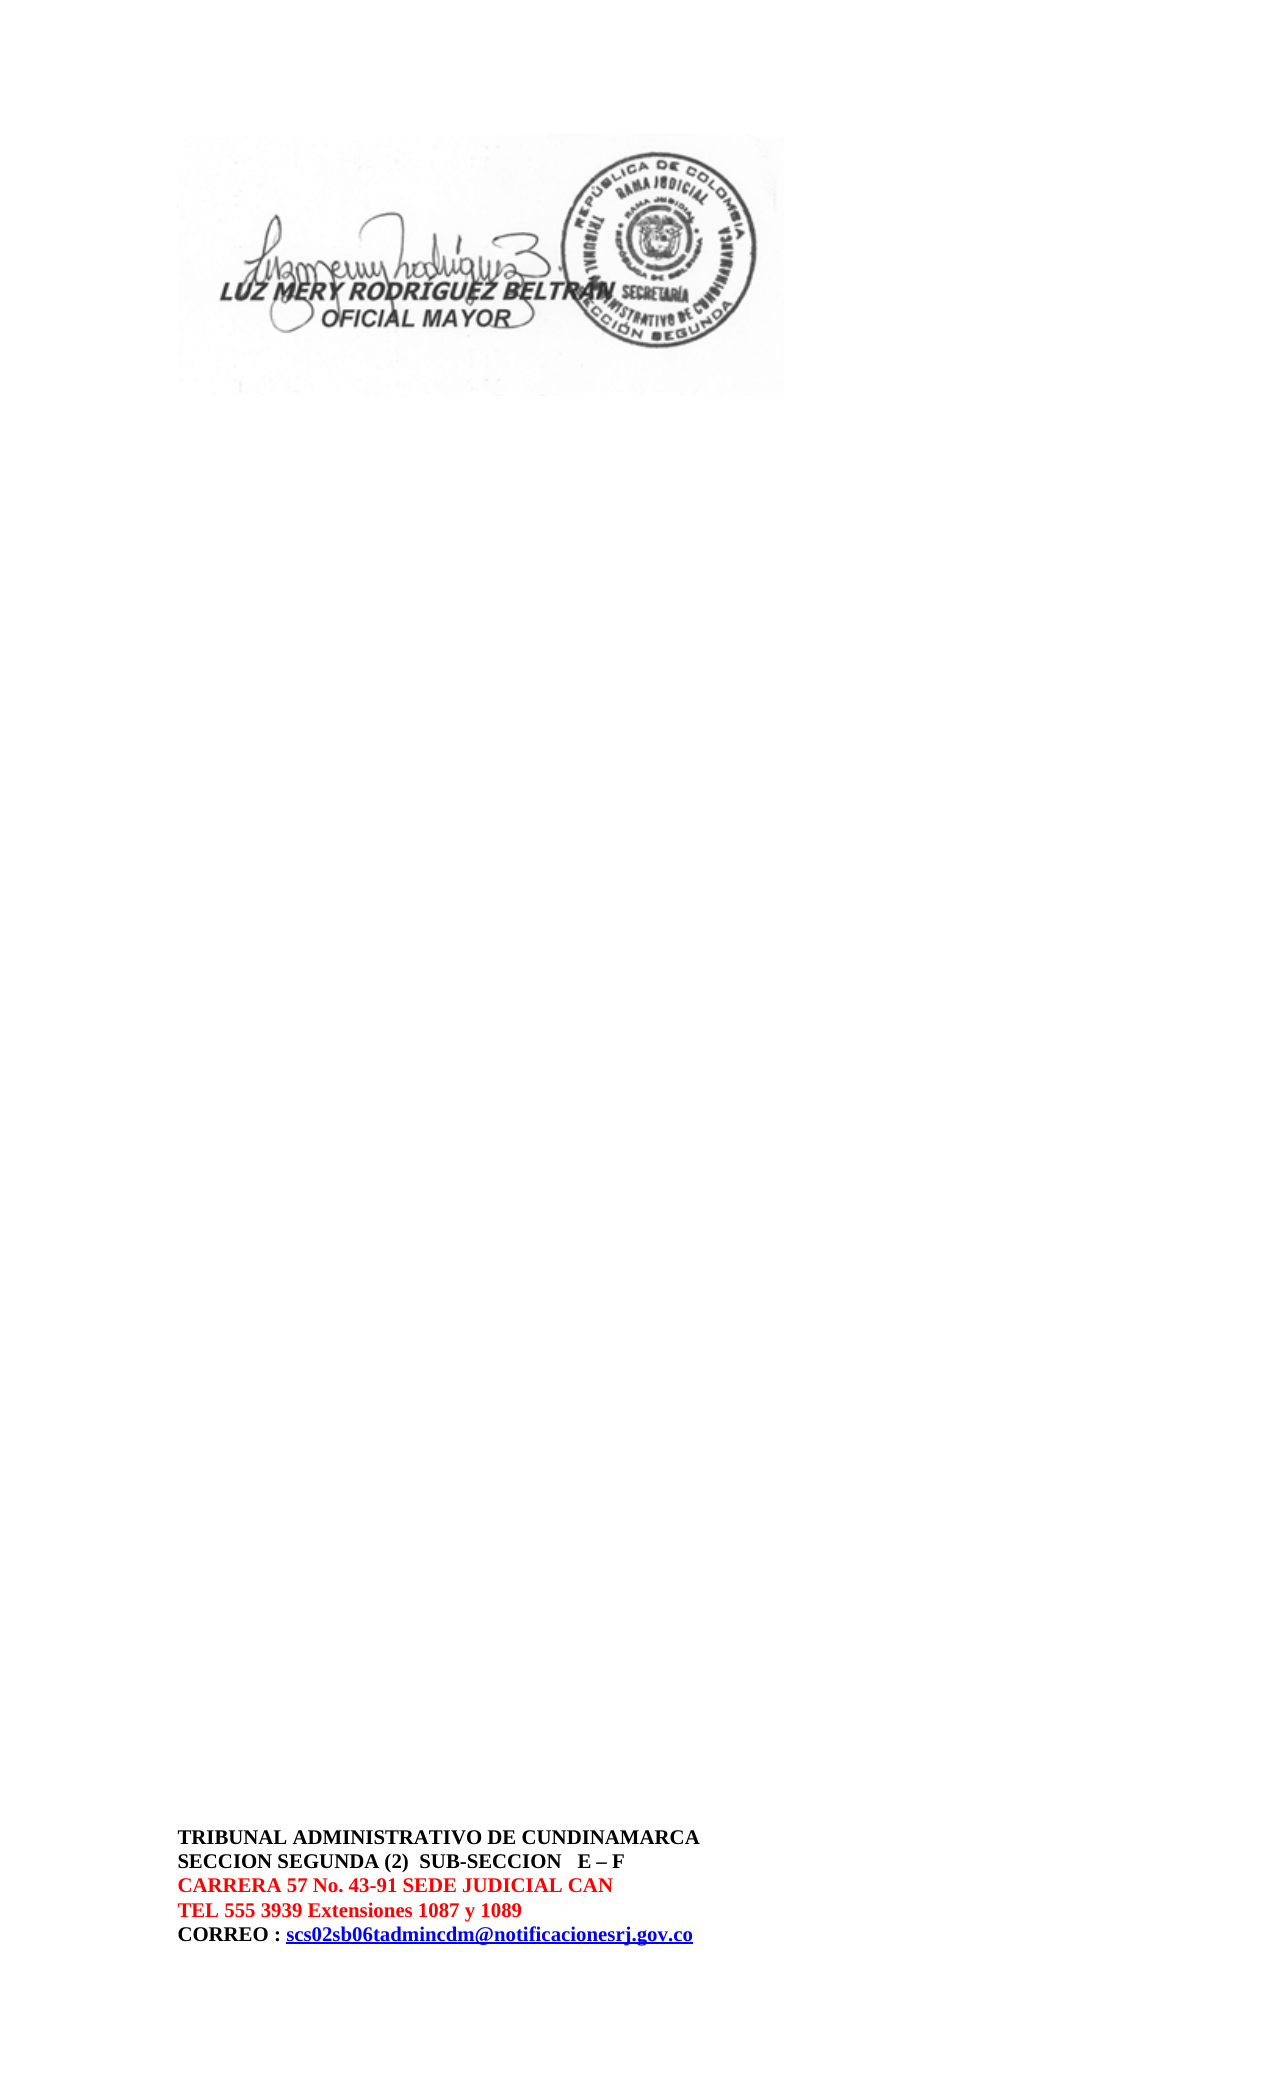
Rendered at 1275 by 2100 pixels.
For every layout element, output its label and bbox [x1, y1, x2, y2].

picture [177, 132, 785, 396]
